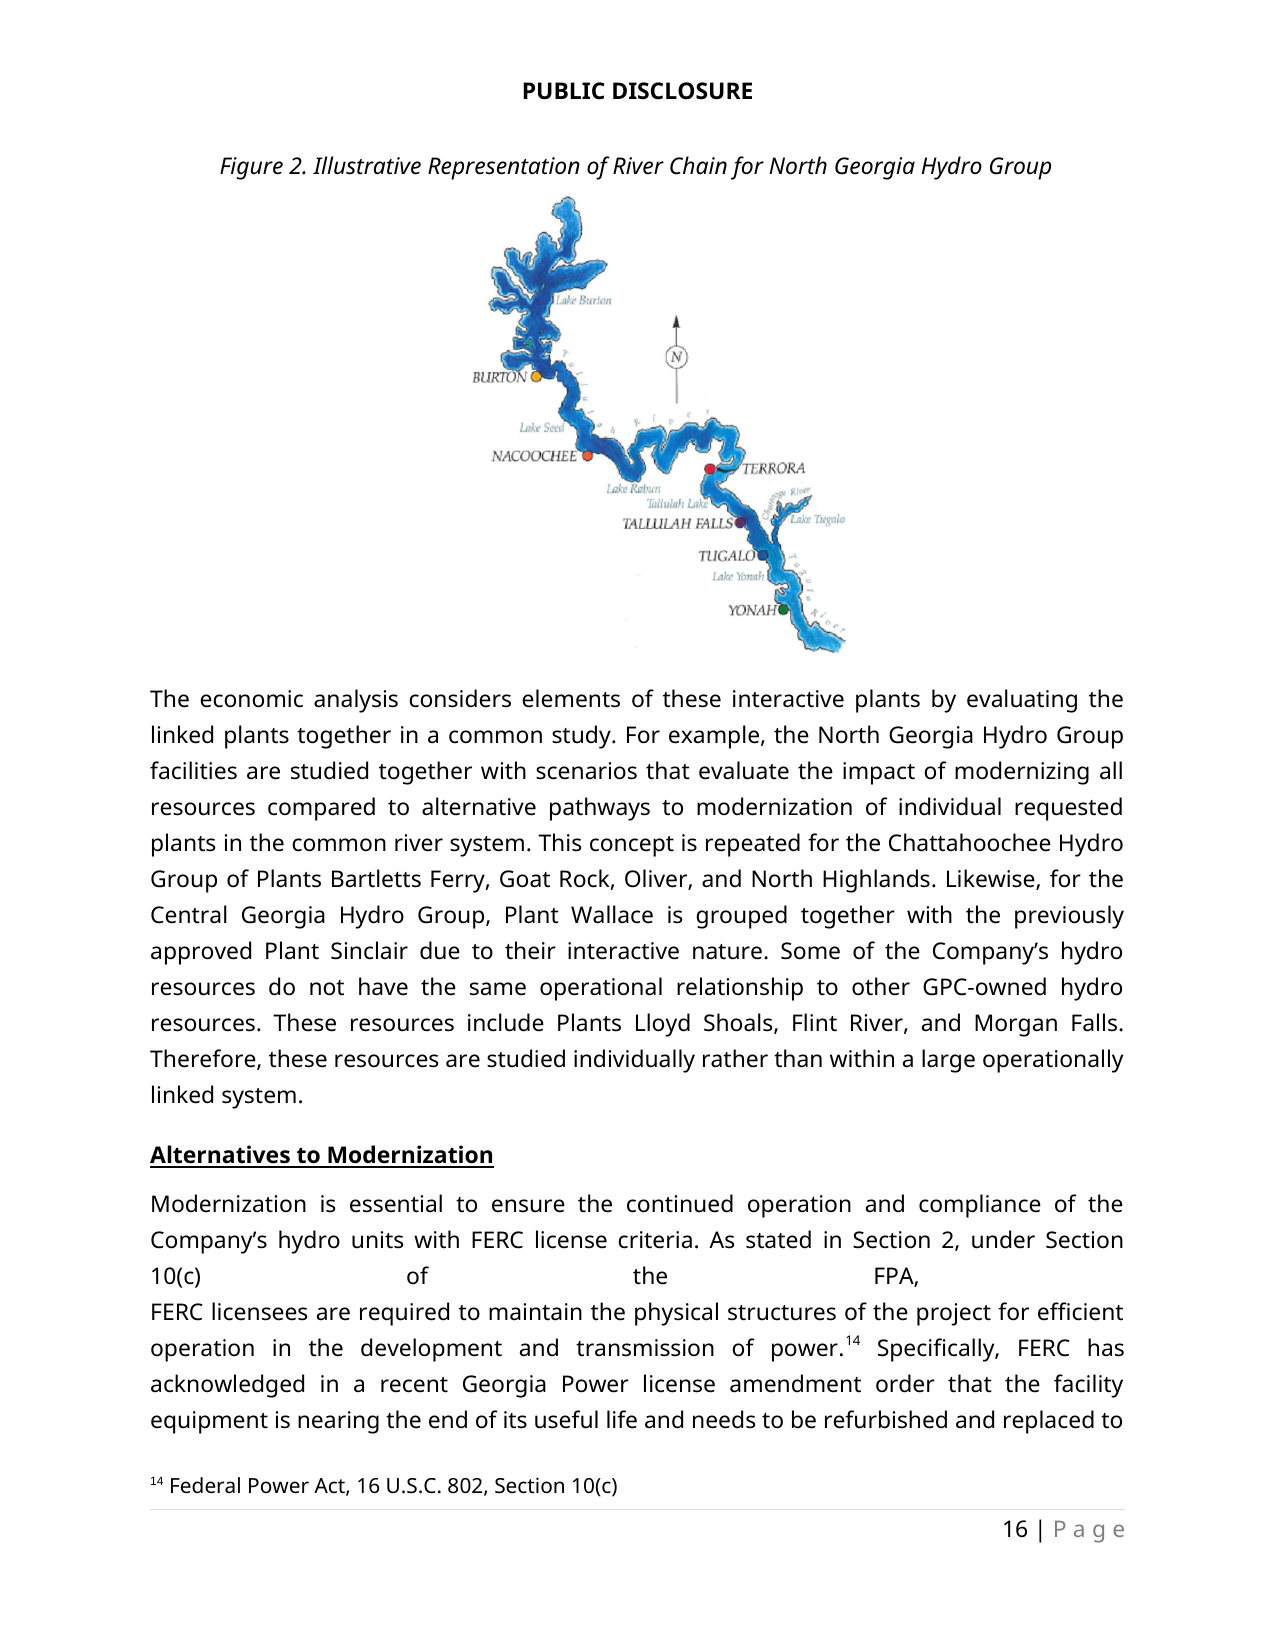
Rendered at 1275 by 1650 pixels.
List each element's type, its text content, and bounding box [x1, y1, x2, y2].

text The economic analysis considers elements of these interactive plants by evaluating the linked plants together in a common study. For example, the North Georgia Hydro Group facilities are studied together with scenarios that evaluate the impact of modernizing all resources compared to alternative pathways to modernization of individual requested plants in the common river system. This concept is repeated for the Chattahoochee Hydro Group of Plants Bartletts Ferry, Goat Rock, Oliver, and North Highlands. Likewise, for the Central Georgia Hydro Group, Plant Wallace is grouped together with the previously approved Plant Sinclair due to their interactive nature. Some of the Company’s hydro resources do not have the same operational relationship to other GPC-owned hydro resources. These resources include Plants Lloyd Shoals, Flint River, and Morgan Falls. Therefore, these resources are studied individually rather than within a large operationally linked system. [150, 683, 1125, 1110]
picture [410, 190, 871, 656]
text Figure 2. Illustrative Representation of River Chain for North Georgia Hydro Group [150, 150, 1125, 181]
text Alternatives to Modernization [150, 1139, 1125, 1171]
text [150, 1188, 1125, 1435]
